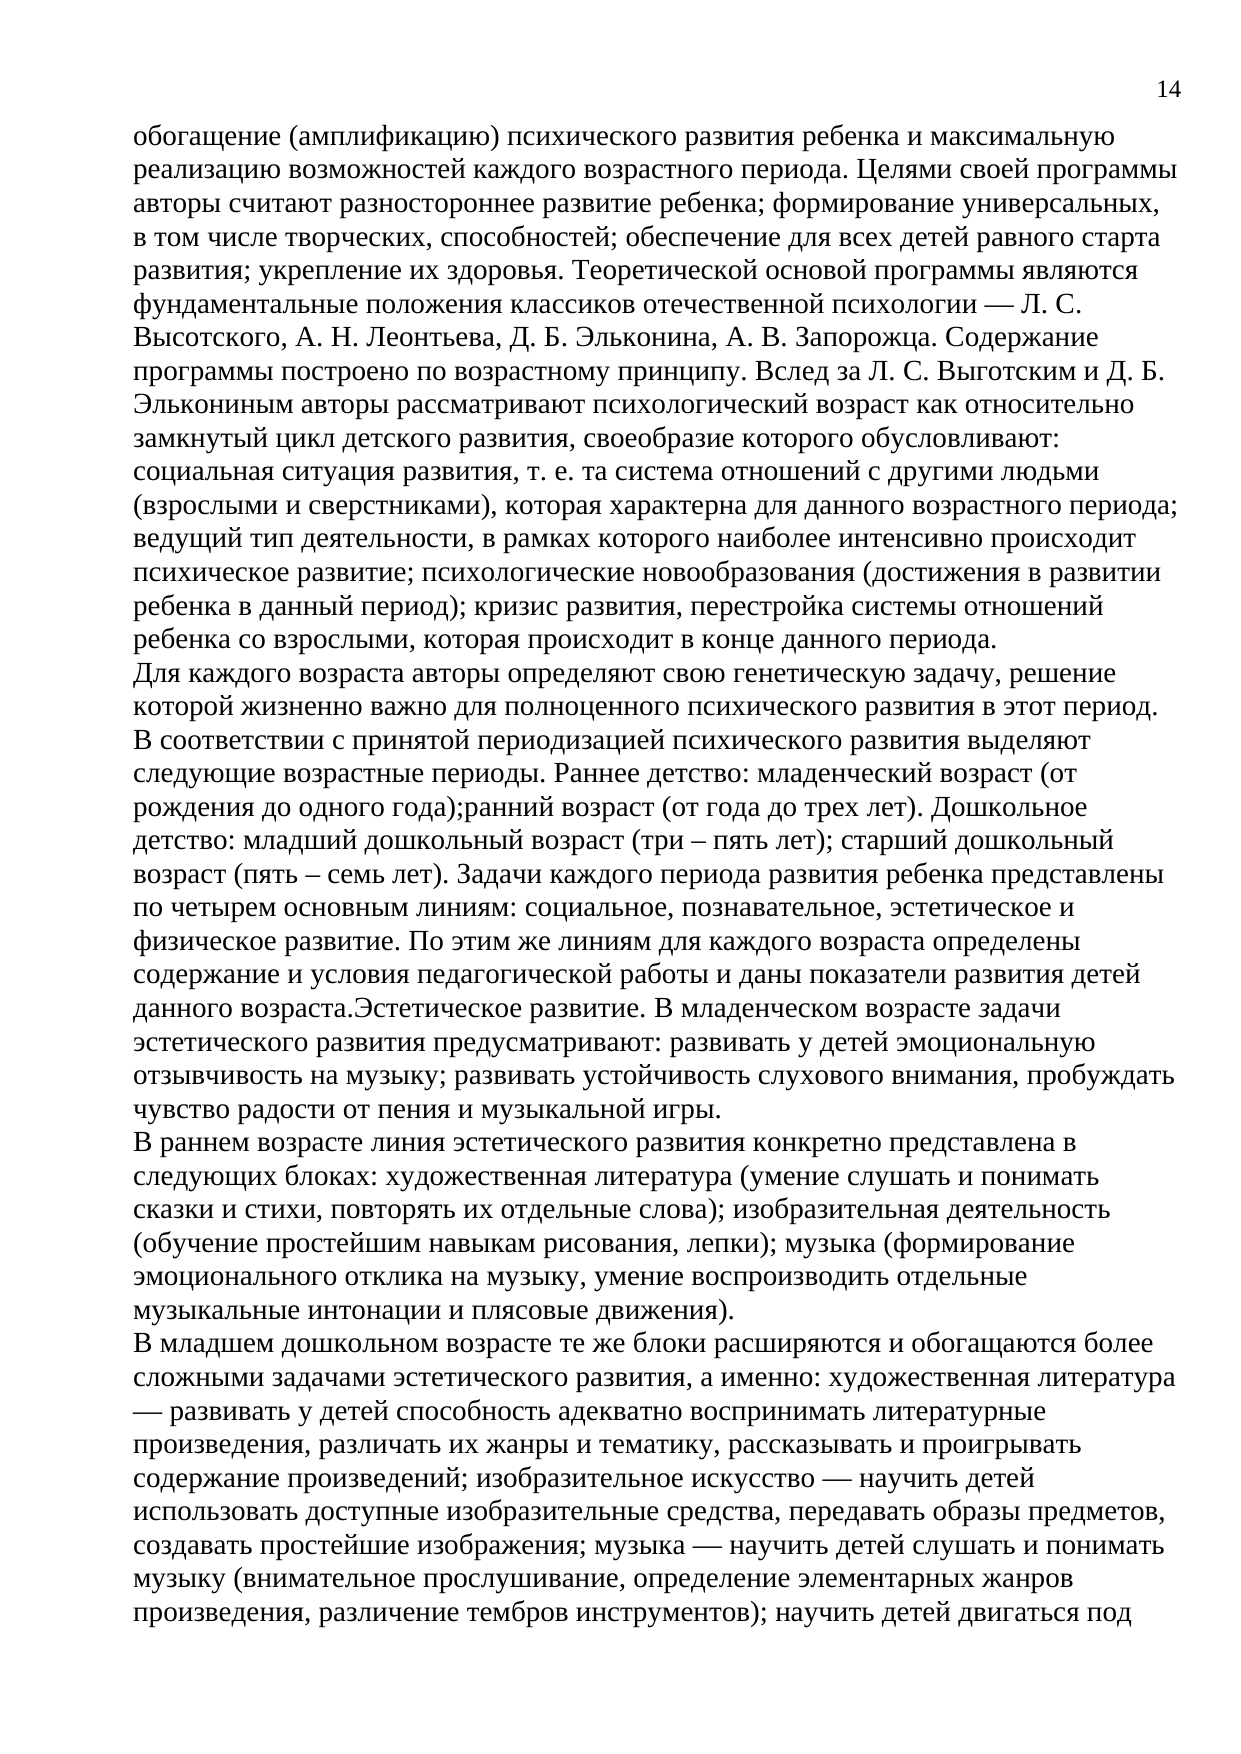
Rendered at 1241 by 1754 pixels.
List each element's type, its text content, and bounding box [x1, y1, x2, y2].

text В раннем возрасте линия эстетического развития конкретно представлена в следующих блоках: художественная литература (умение слушать и понимать сказки и стихи, повторять их отдельные слова); изобразительная деятельность (обучение простейшим навыкам рисования, лепки); музыка (формирование эмоционального отклика на музыку, умение воспроизводить отдельные музыкальные интонации и плясовые движения). [133, 1124, 1181, 1326]
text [133, 118, 1181, 655]
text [133, 1326, 1181, 1627]
text Для каждого возраста авторы определяют свою генетическую задачу, решение которой жизненно важно для полноценного психического развития в этот период. В соответствии с принятой периодизацией психического развития выделяют следующие возрастные периоды. Раннее детство: младенческий возраст (от рождения до одного года);ранний возраст (от года до трех лет). Дошкольное детство: младший дошкольный возраст (три – пять лет); старший дошкольный возраст (пять – семь лет). Задачи каждого периода развития ребенка представлены по четырем основным линиям: социальное, познавательное, эстетическое и физическое развитие. По этим же линиям для каждого возраста определены содержание и условия педагогической работы и даны показатели развития детей данного возраста.Эстетическое развитие. В младенческом возрасте задачи эстетического развития предусматривают: развивать у детей эмоциональную отзывчивость на музыку; развивать устойчивость слухового внимания, пробуждать чувство радости от пения и музыкальной игры. [133, 655, 1181, 1124]
